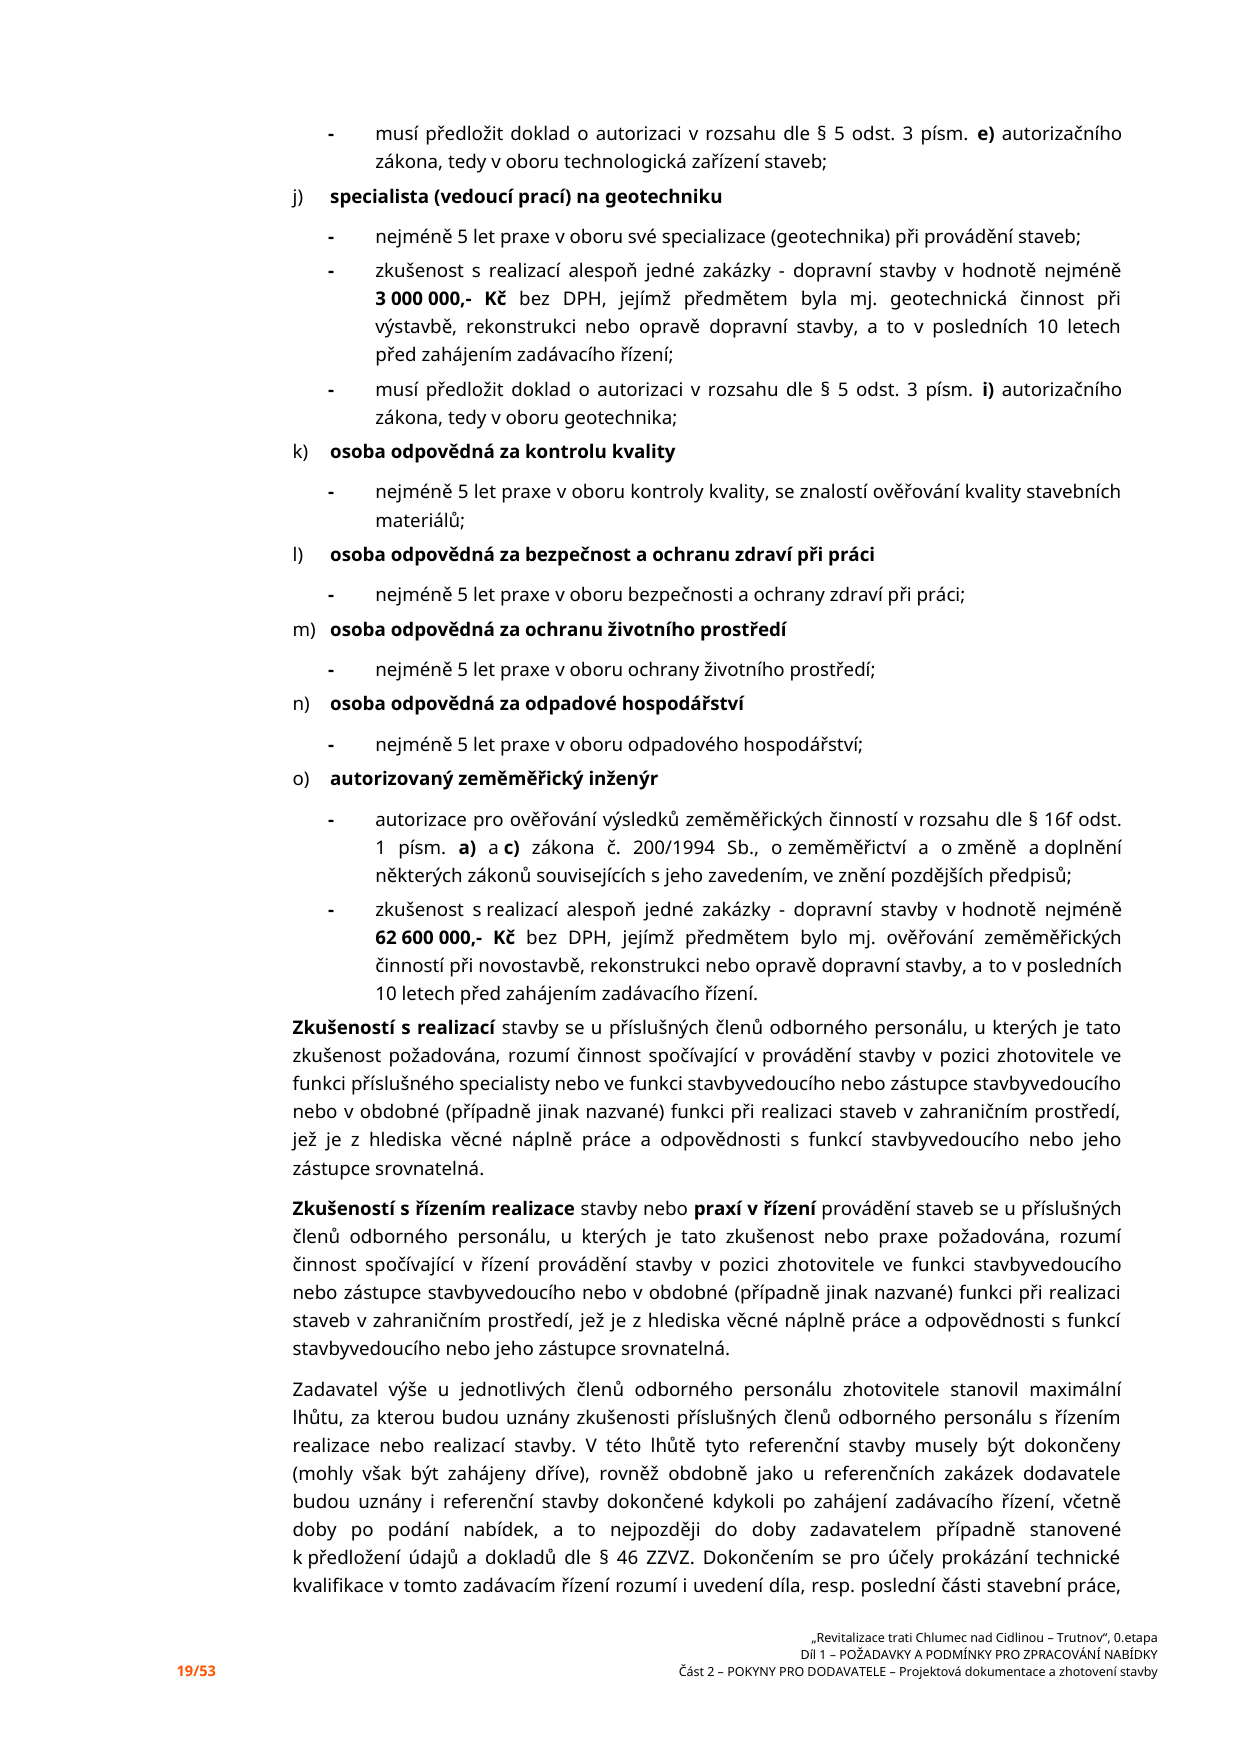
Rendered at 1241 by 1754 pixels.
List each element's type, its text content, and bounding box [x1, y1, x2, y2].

list zkušenost s realizací alespoň jedné zakázky - dopravní stavby v hodnotě nejméně 62 600 000,- Kč bez DPH, jejímž předmětem bylo mj. ověřování zeměměřických činností při novostavbě, rekonstrukci nebo opravě dopravní stavby, a to v posledních 10 letech před zahájením zadávacího řízení. [328, 896, 1122, 1006]
list osoba odpovědná za kontrolu kvality [292, 438, 1122, 464]
text nejméně 5 let praxe v oboru kontroly kvality, se znalostí ověřování kvality stavebních materiálů; [328, 479, 1122, 532]
list autorizace pro ověřování výsledků zeměměřických činností v rozsahu dle § 16f odst. 1 písm. a) a c) zákona č. 200/1994 Sb., o zeměměřictví a o změně a doplnění některých zákonů souvisejících s jeho zavedením, ve znění pozdějších předpisů; [328, 806, 1122, 888]
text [292, 1376, 1122, 1598]
list osoba odpovědná za bezpečnost a ochranu zdraví při práci [292, 541, 1122, 567]
text Zkušeností s realizací stavby se u příslušných členů odborného personálu, u kterých je tato zkušenost požadována, rozumí činnost spočívající v provádění stavby v pozici zhotovitele ve funkci příslušného specialisty nebo ve funkci stavbyvedoucího nebo zástupce stavbyvedoucího nebo v obdobné (případně jinak nazvané) funkci při realizaci staveb v zahraničním prostředí, jež je z hlediska věcné náplně práce a odpovědnosti s funkcí stavbyvedoucího nebo jeho zástupce srovnatelná. [292, 1015, 1122, 1180]
text nejméně 5 let praxe v oboru bezpečnosti a ochrany zdraví při práci; [328, 582, 1122, 607]
list specialista (vedoucí prací) na geotechniku [292, 183, 1122, 208]
list autorizovaný zeměměřický inženýr [292, 766, 1122, 791]
text musí předložit doklad o autorizaci v rozsahu dle § 5 odst. 3 písm. i) autorizačního zákona, tedy v oboru geotechnika; [328, 376, 1122, 429]
text nejméně 5 let praxe v oboru ochrany životního prostředí; [328, 656, 1122, 682]
text nejméně 5 let praxe v oboru své specializace (geotechnika) při provádění staveb; [328, 223, 1122, 249]
text zkušenost s realizací alespoň jedné zakázky - dopravní stavby v hodnotě nejméně 3 000 000,- Kč bez DPH, jejímž předmětem byla mj. geotechnická činnost při výstavbě, rekonstrukci nebo opravě dopravní stavby, a to v posledních 10 letech před zahájením zadávacího řízení; [328, 258, 1122, 367]
list osoba odpovědná za odpadové hospodářství [292, 691, 1122, 716]
text nejméně 5 let praxe v oboru odpadového hospodářství; [328, 731, 1122, 757]
list osoba odpovědná za ochranu životního prostředí [292, 616, 1122, 641]
text Zkušeností s řízením realizace stavby nebo praxí v řízení provádění staveb se u příslušných členů odborného personálu, u kterých je tato zkušenost nebo praxe požadována, rozumí činnost spočívající v řízení provádění stavby v pozici zhotovitele ve funkci stavbyvedoucího nebo zástupce stavbyvedoucího nebo v obdobné (případně jinak nazvané) funkci při realizaci staveb v zahraničním prostředí, jež je z hlediska věcné náplně práce a odpovědnosti s funkcí stavbyvedoucího nebo jeho zástupce srovnatelná. [292, 1195, 1122, 1361]
text musí předložit doklad o autorizaci v rozsahu dle § 5 odst. 3 písm. e) autorizačního zákona, tedy v oboru technologická zařízení staveb; [328, 121, 1122, 174]
